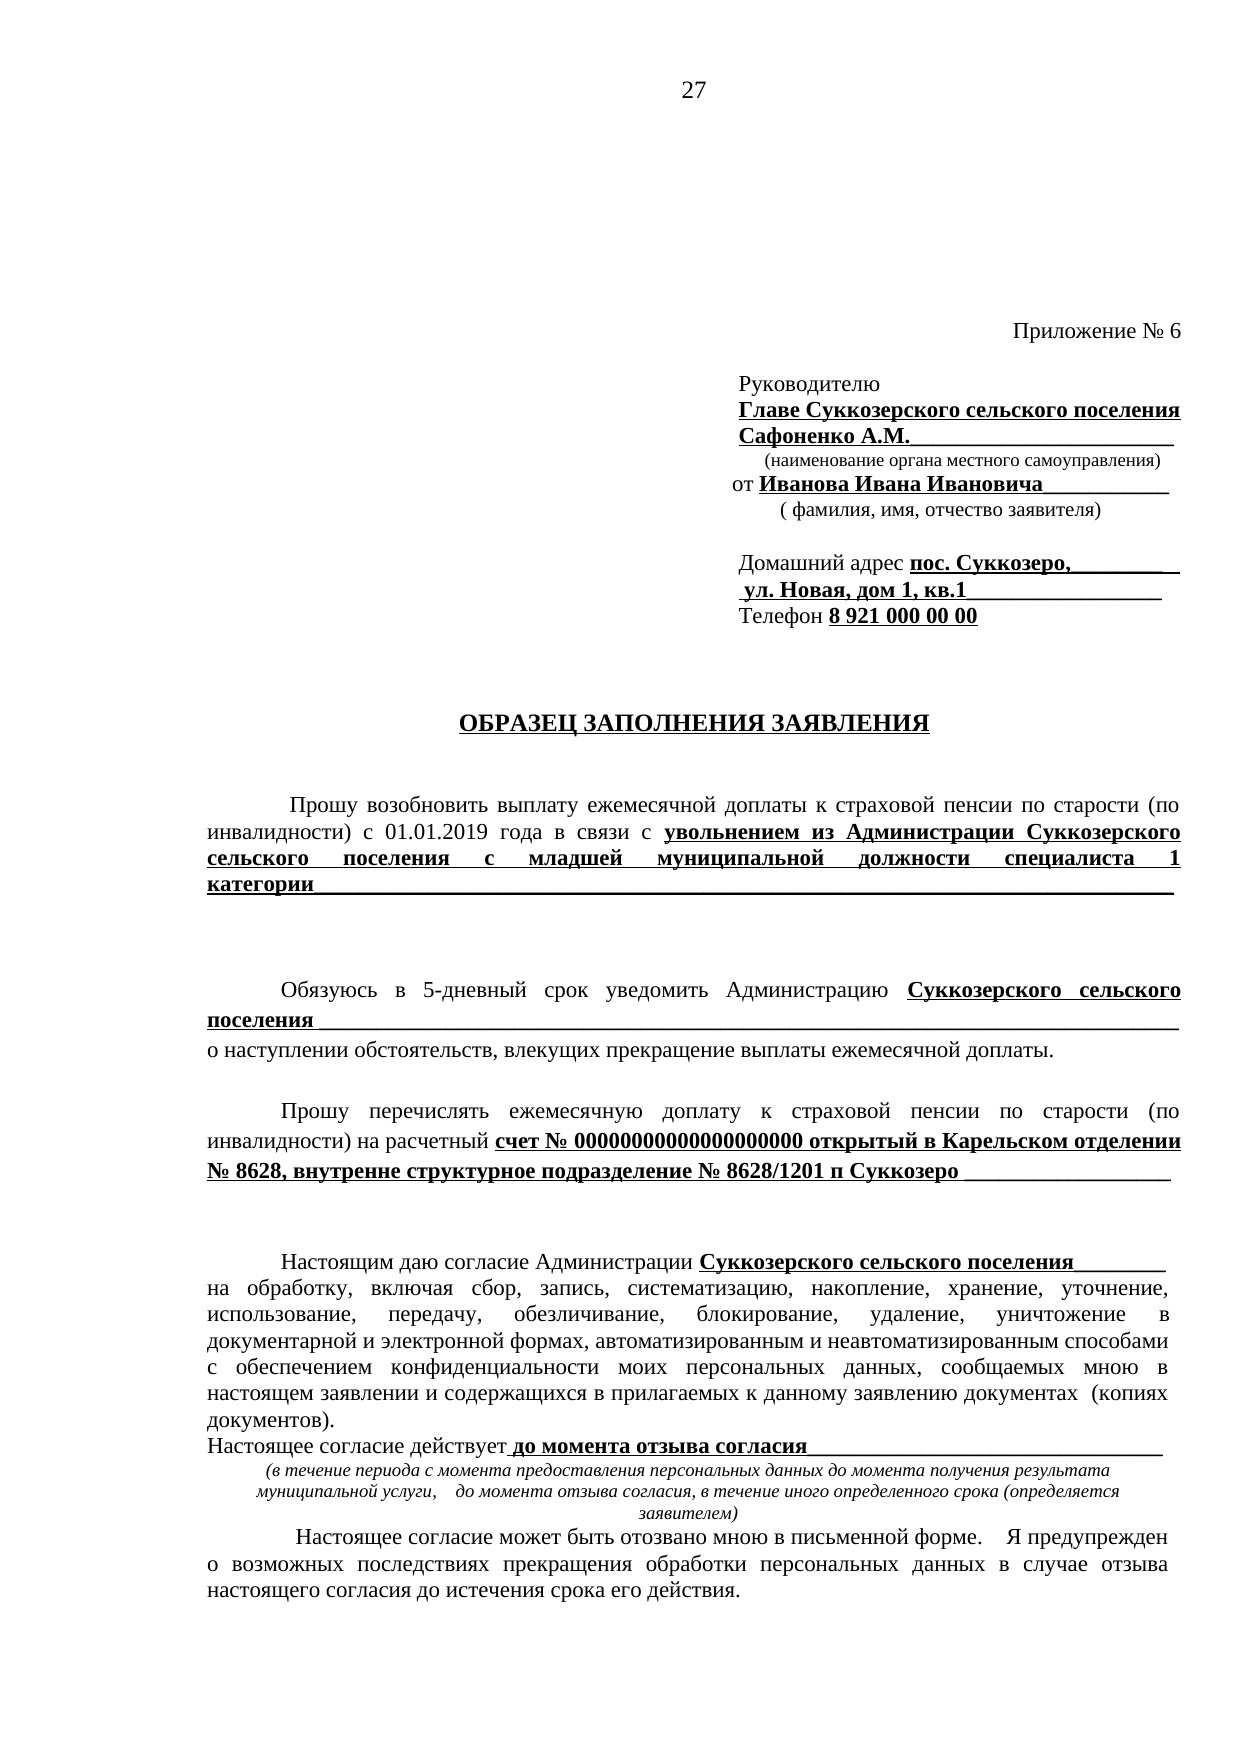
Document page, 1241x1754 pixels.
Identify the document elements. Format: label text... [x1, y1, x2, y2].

text Прошу перечислять ежемесячную доплату к страховой пенсии по старости (по инвалидности) на расчетный счет № 00000000000000000000 открытый в Карельском отделении № 8628, внутренне структурное подразделение № 8628/1201 п Суккозеро __________________ [207, 1097, 1181, 1183]
text Настоящим даю согласие Администрации Суккозерского сельского поселения________ [207, 1248, 1170, 1274]
text Настоящее согласие действует до момента отзыва согласия_______________________________ [207, 1432, 1170, 1458]
text ОБРАЗЕЦ ЗАПОЛНЕНИЯ ЗАЯВЛЕНИЯ [207, 708, 1181, 736]
text ( фамилия, имя, отчество заявителя) [738, 497, 1118, 521]
text о наступлении обстоятельств, влекущих прекращение выплаты ежемесячной доплаты. [207, 1036, 1181, 1063]
text Руководителю [738, 370, 1181, 396]
text Сафоненко А.М._______________________ [738, 422, 1181, 449]
text Обязуюсь в 5-дневный срок уведомить Администрацию Суккозерского сельского поселения ___________________________________________________________________________ [207, 976, 1181, 1032]
text Домашний адрес пос. Суккозеро,________ [738, 549, 1182, 576]
text Прошу возобновить выплату ежемесячной доплаты к страховой пенсии по старости (по инвалидности) с 01.01.2019 года в связи с увольнением из Администрации Суккозерского сельского поселения с младшей муниципальной должности специалиста 1 категории___________________________________________________________________________ [207, 791, 1181, 867]
text ул. Новая, дом 1, кв.1_________________ [738, 576, 1182, 602]
text Приложение № 6 [207, 317, 1181, 343]
text на обработку, включая сбор, запись, систематизацию, накопление, хранение, уточнение, использование, передачу, обезличивание, блокирование, удаление, уничтожение в документарной и электронной формах, автоматизированным и неавтоматизированным способами с обеспечением конфиденциальности моих персональных данных, сообщаемых мною в настоящем заявлении и содержащихся в прилагаемых к данному заявлению документах (копиях документов). [207, 1274, 1170, 1432]
text Прошу возобновить выплату ежемесячной доплаты к страховой пенсии по старости (по инвалидности) с 01.01.2019 года в связи с увольнением из Администрации Суккозерского сельского поселения с младшей муниципальной должности специалиста 1 категории___________________________________________________________________________ [207, 868, 1181, 897]
text (в течение периода с момента предоставления персональных данных до момента получения результата муниципальной услуги, до момента отзыва согласия, в течение иного определенного срока (определяется заявителем) [207, 1458, 1170, 1523]
text Настоящее согласие может быть отозвано мною в письменной форме. Я предупрежден о возможных последствиях прекращения обработки персональных данных в случае отзыва настоящего согласия до истечения срока его действия. [207, 1523, 1170, 1602]
text Главе Суккозерского сельского поселения [738, 396, 1181, 419]
text (наименование органа местного самоуправления) от Иванова Ивана Ивановича___________ [732, 449, 1181, 497]
text Телефон 8 921 000 00 00 [738, 602, 1181, 628]
